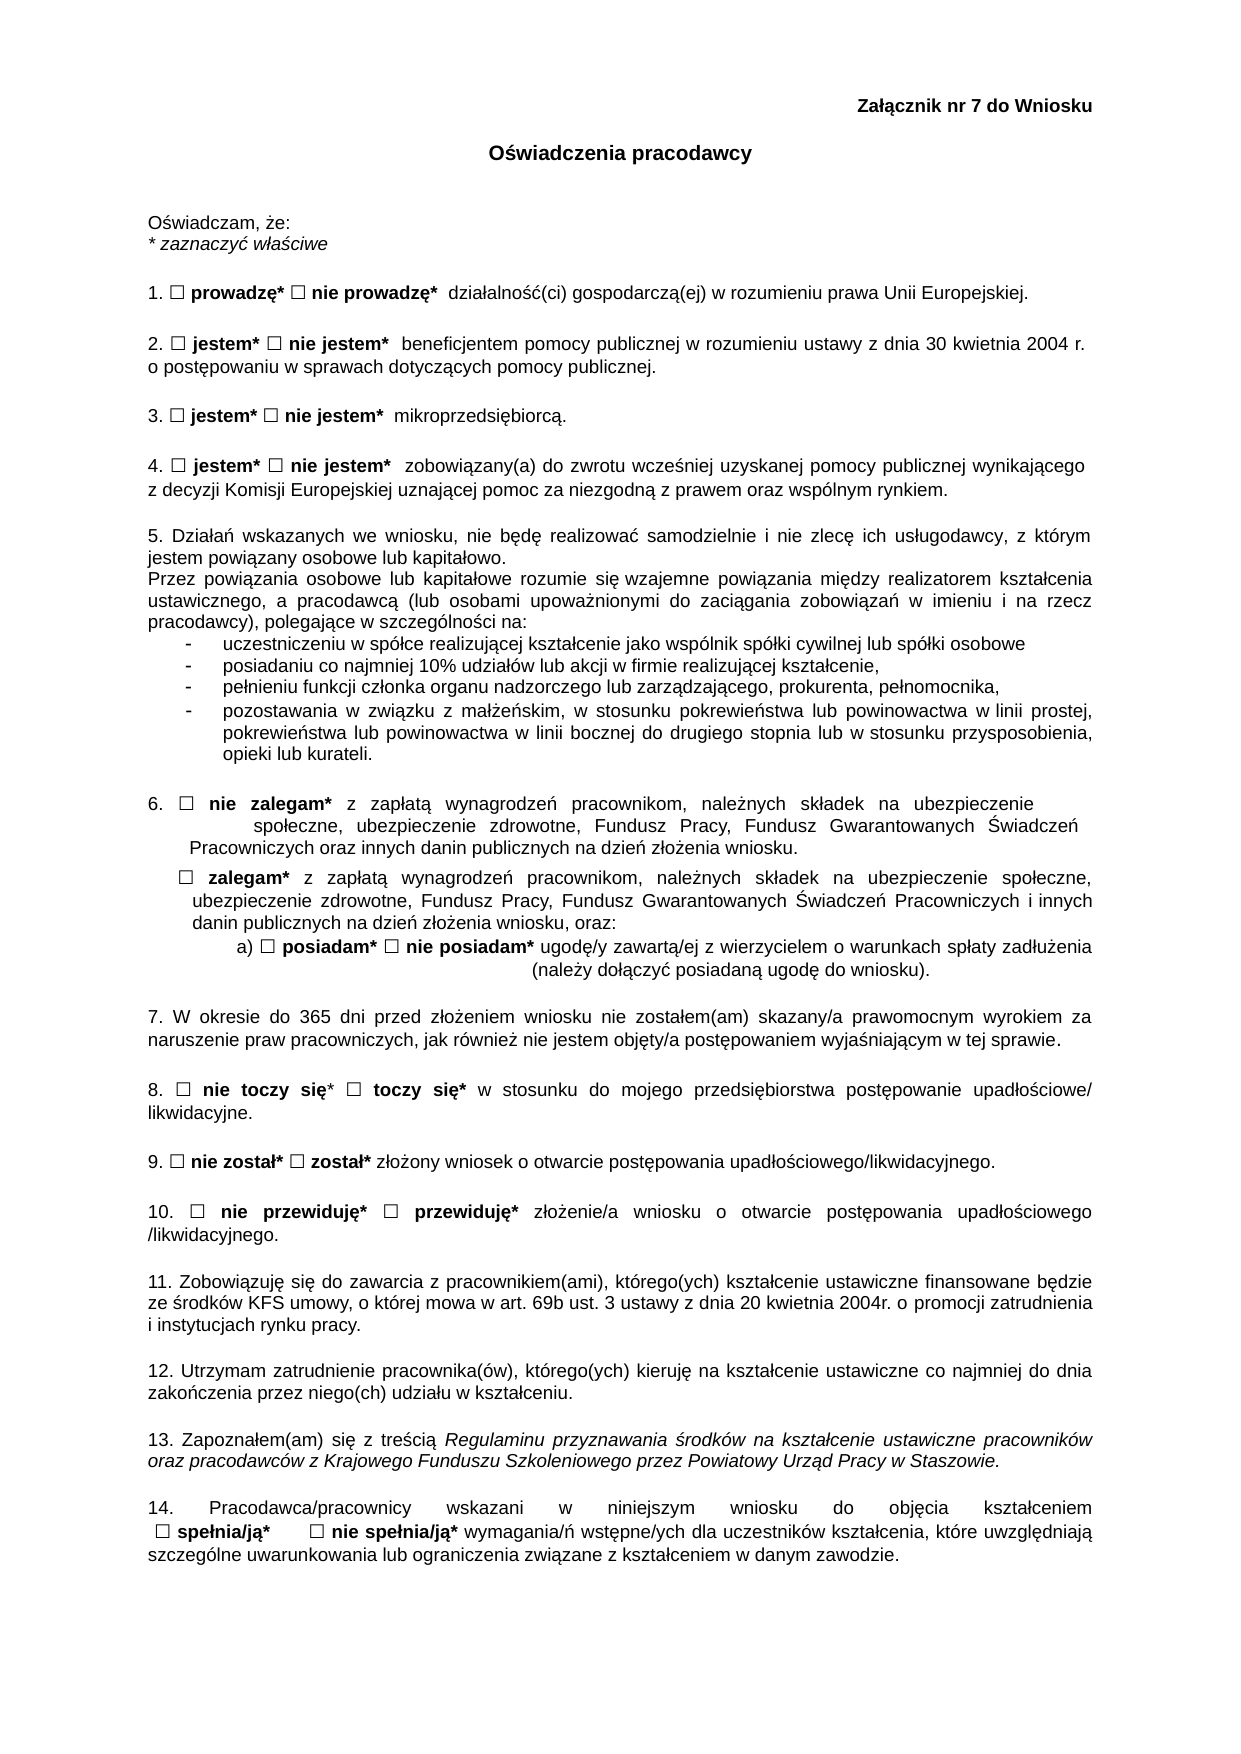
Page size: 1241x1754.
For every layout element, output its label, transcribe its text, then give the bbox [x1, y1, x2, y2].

text 2. jestem* nie jestem* beneficjentem pomocy publicznej w rozumieniu ustawy z dnia 30 kwietnia 2004 r. o postępowaniu w sprawach dotyczących pomocy publicznej. [148, 330, 1092, 377]
text 10. nie przewiduję* przewiduję* złożenie/a wniosku o otwarcie postępowania upadłościowego /likwidacyjnego. [148, 1198, 1092, 1246]
text * zaznaczyć właściwe [148, 233, 1092, 255]
text 7. W okresie do 365 dni przed złożeniem wniosku nie zostałem(am) skazany/a prawomocnym wyrokiem za naruszenie praw pracowniczych, jak również nie jestem objęty/a postępowaniem wyjaśniającym w tej sprawie. [148, 1005, 1092, 1051]
text a) posiadam* nie posiadam* ugodę/y zawartą/ej z wierzycielem o warunkach spłaty zadłużenia (należy dołączyć posiadaną ugodę do wniosku). [236, 933, 1092, 980]
list pełnieniu funkcji członka organu nadzorczego lub zarządzającego, prokurenta, pełnomocnika, [185, 676, 1092, 698]
list pozostawania w związku z małżeńskim, w stosunku pokrewieństwa lub powinowactwa w linii prostej, pokrewieństwa lub powinowactwa w linii bocznej do drugiego stopnia lub w stosunku przysposobienia, opieki lub kurateli. [185, 698, 1092, 765]
text 14. Pracodawca/pracownicy wskazani w niniejszym wniosku do objęcia kształceniem spełnia/ją* nie spełnia/ją* wymagania/ń wstępne/ych dla uczestników kształcenia, które uwzględniają szczególne uwarunkowania lub ograniczenia związane z kształceniem w danym zawodzie. [148, 1497, 1092, 1565]
text 8. nie toczy się* toczy się* w stosunku do mojego przedsiębiorstwa postępowanie upadłościowe/ likwidacyjne. [148, 1076, 1092, 1123]
text 13. Zapoznałem(am) się z treścią Regulaminu przyznawania środków na kształcenie ustawiczne pracowników oraz pracodawców z Krajowego Funduszu Szkoleniowego przez Powiatowy Urząd Pracy w Staszowie. [148, 1428, 1092, 1472]
text Przez powiązania osobowe lub kapitałowe rozumie się wzajemne powiązania między realizatorem kształcenia ustawicznego, a pracodawcą (lub osobami upoważnionymi do zaciągania zobowiązań w imieniu i na rzecz pracodawcy), polegające w szczególności na: [148, 568, 1092, 633]
text 11. Zobowiązuję się do zawarcia z pracownikiem(ami), którego(ych) kształcenie ustawiczne finansowane będzie ze środków KFS umowy, o której mowa w art. 69b ust. 3 ustawy z dnia 20 kwietnia 2004r. o promocji zatrudnienia i instytucjach rynku pracy. [148, 1271, 1092, 1335]
text Załącznik nr 7 do Wniosku [148, 94, 1092, 116]
list posiadaniu co najmniej 10% udziałów lub akcji w firmie realizującej kształcenie, [185, 654, 1092, 676]
list uczestniczeniu w spółce realizującej kształcenie jako wspólnik spółki cywilnej lub spółki osobowe [185, 633, 1092, 654]
text Oświadczam, że: [148, 212, 1092, 233]
text 12. Utrzymam zatrudnienie pracownika(ów), którego(ych) kieruję na kształcenie ustawiczne co najmniej do dnia zakończenia przez niego(ch) udziału w kształceniu. [148, 1360, 1092, 1403]
text 5. Działań wskazanych we wniosku, nie będę realizować samodzielnie i nie zlecę ich usługodawcy, z którym jestem powiązany osobowe lub kapitałowo. [148, 525, 1092, 568]
text 9. nie został* został* złożony wniosek o otwarcie postępowania upadłościowego/likwidacyjnego. [148, 1148, 1092, 1173]
text 1. prowadzę* nie prowadzę* działalność(ci) gospodarczą(ej) w rozumieniu prawa Unii Europejskiej. [148, 280, 1092, 305]
text 4. jestem* nie jestem* zobowiązany(a) do zwrotu wcześniej uzyskanej pomocy publicznej wynikającego z decyzji Komisji Europejskiej uznającej pomoc za niezgodną z prawem oraz wspólnym rynkiem. [148, 453, 1092, 500]
text 3. jestem* nie jestem* mikroprzedsiębiorcą. [148, 402, 1092, 428]
text zalegam* z zapłatą wynagrodzeń pracownikom, należnych składek na ubezpieczenie społeczne, ubezpieczenie zdrowotne, Fundusz Pracy, Fundusz Gwarantowanych Świadczeń Pracowniczych i innych danin publicznych na dzień złożenia wniosku, oraz: [177, 865, 1092, 933]
text Oświadczenia pracodawcy [148, 141, 1092, 165]
text 6. nie zalegam* z zapłatą wynagrodzeń pracownikom, należnych składek na ubezpieczenie społeczne, ubezpieczenie zdrowotne, Fundusz Pracy, Fundusz Gwarantowanych Świadczeń Pracowniczych oraz innych danin publicznych na dzień złożenia wniosku. [148, 790, 1092, 858]
